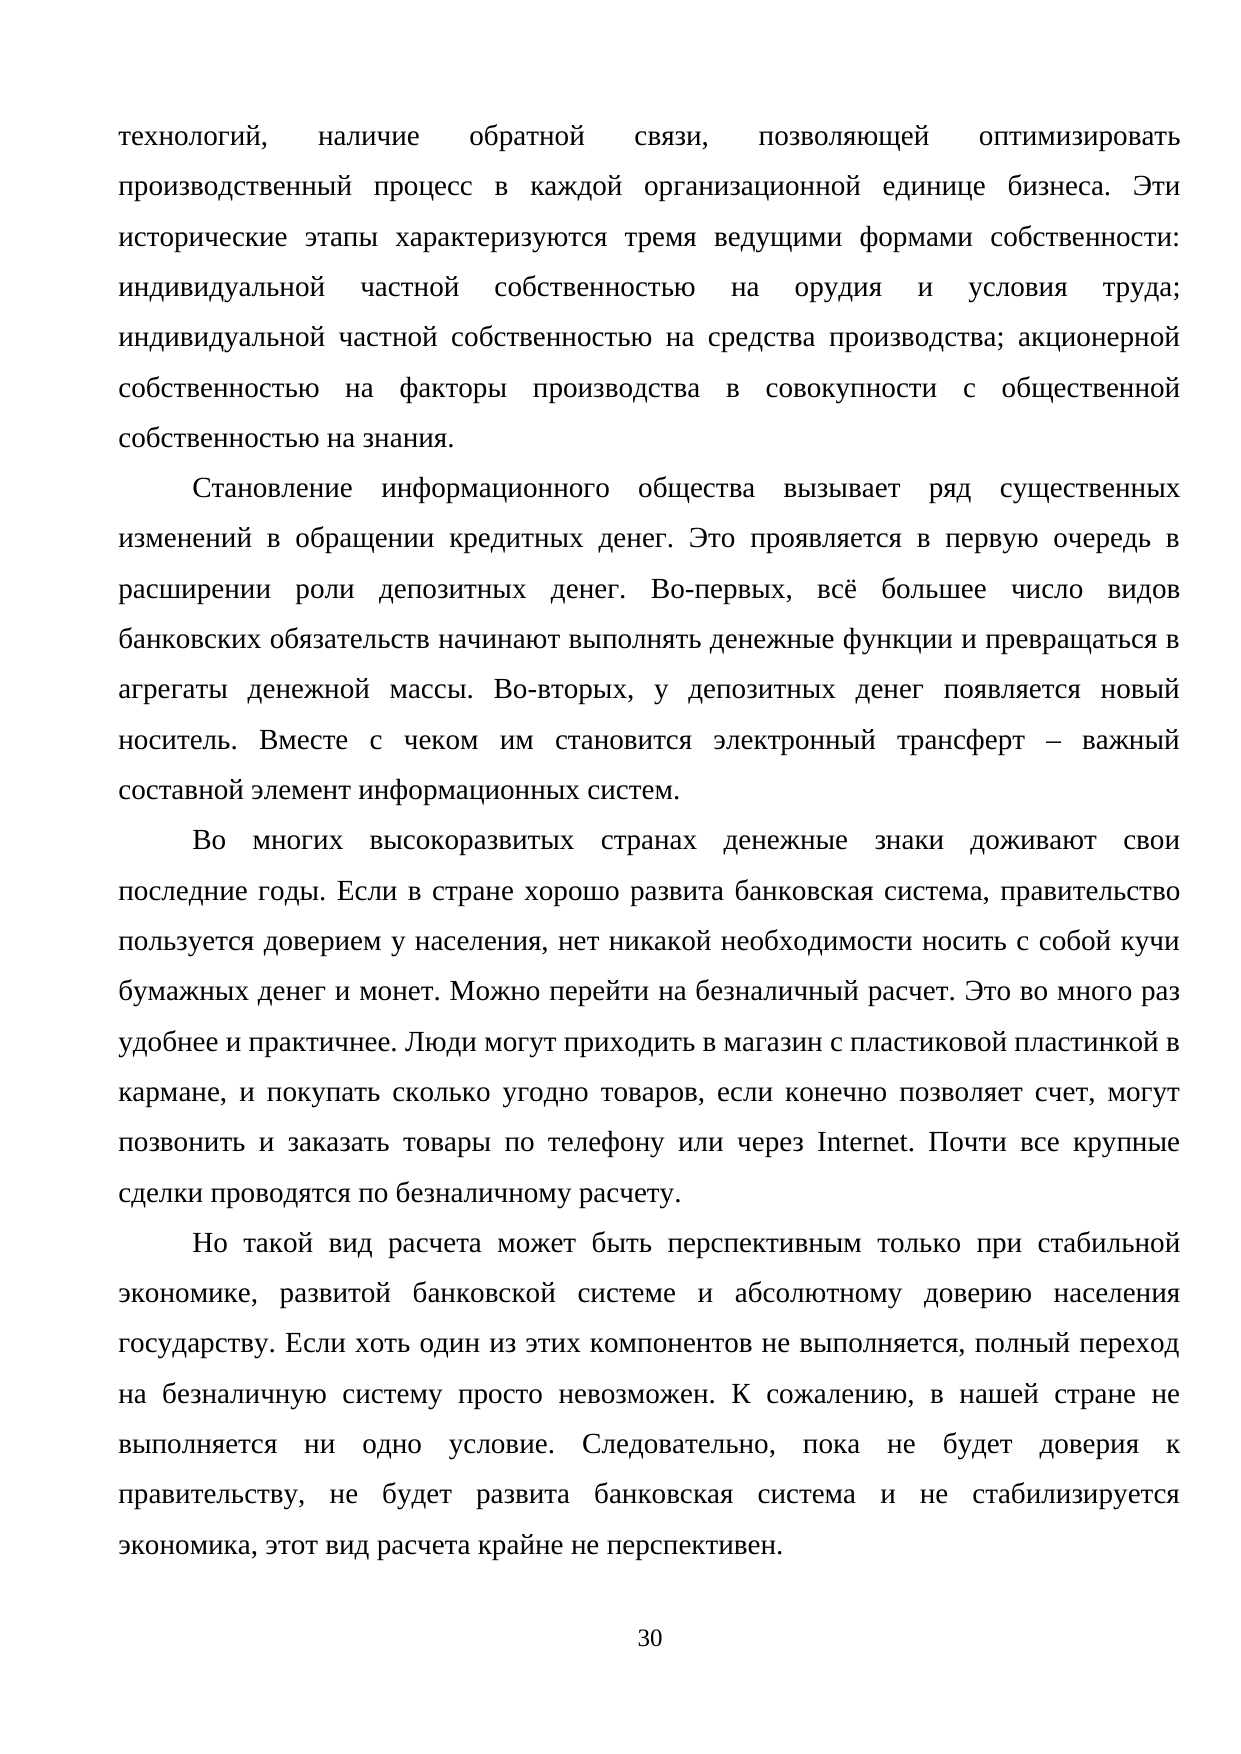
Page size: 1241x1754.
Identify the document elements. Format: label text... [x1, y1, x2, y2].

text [118, 118, 1181, 453]
text Становление информационного общества вызывает ряд существенных изменений в обращении кредитных денег. Это проявляется в первую очередь в расширении роли депозитных денег. Во-первых, всё большее число видов банковских обязательств начинают выполнять денежные функции и превращаться в агрегаты денежной массы. Во-вторых, у депозитных денег появляется новый носитель. Вместе с чеком им становится электронный трансферт – важный составной элемент информационных систем. [118, 470, 1181, 806]
text Но такой вид расчета может быть перспективным только при стабильной экономике, развитой банковской системе и абсолютному доверию населения государству. Если хоть один из этих компонентов не выполняется, полный переход на безналичную систему просто невозможен. К сожалению, в нашей стране не выполняется ни одно условие. Следовательно, пока не будет доверия к правительству, не будет развита банковская система и не стабилизируется экономика, этот вид расчета крайне не перспективен. [118, 1225, 1181, 1560]
text Во многих высокоразвитых странах денежные знаки доживают свои последние годы. Если в стране хорошо развита банковская система, правительство пользуется доверием у населения, нет никакой необходимости носить с собой кучи бумажных денег и монет. Можно перейти на безналичный расчет. Это во много раз удобнее и практичнее. Люди могут приходить в магазин с пластиковой пластинкой в кармане, и покупать сколько угодно товаров, если конечно позволяет счет, могут позвонить и заказать товары по телефону или через Internet. Почти все крупные сделки проводятся по безналичному расчету. [118, 822, 1181, 1208]
